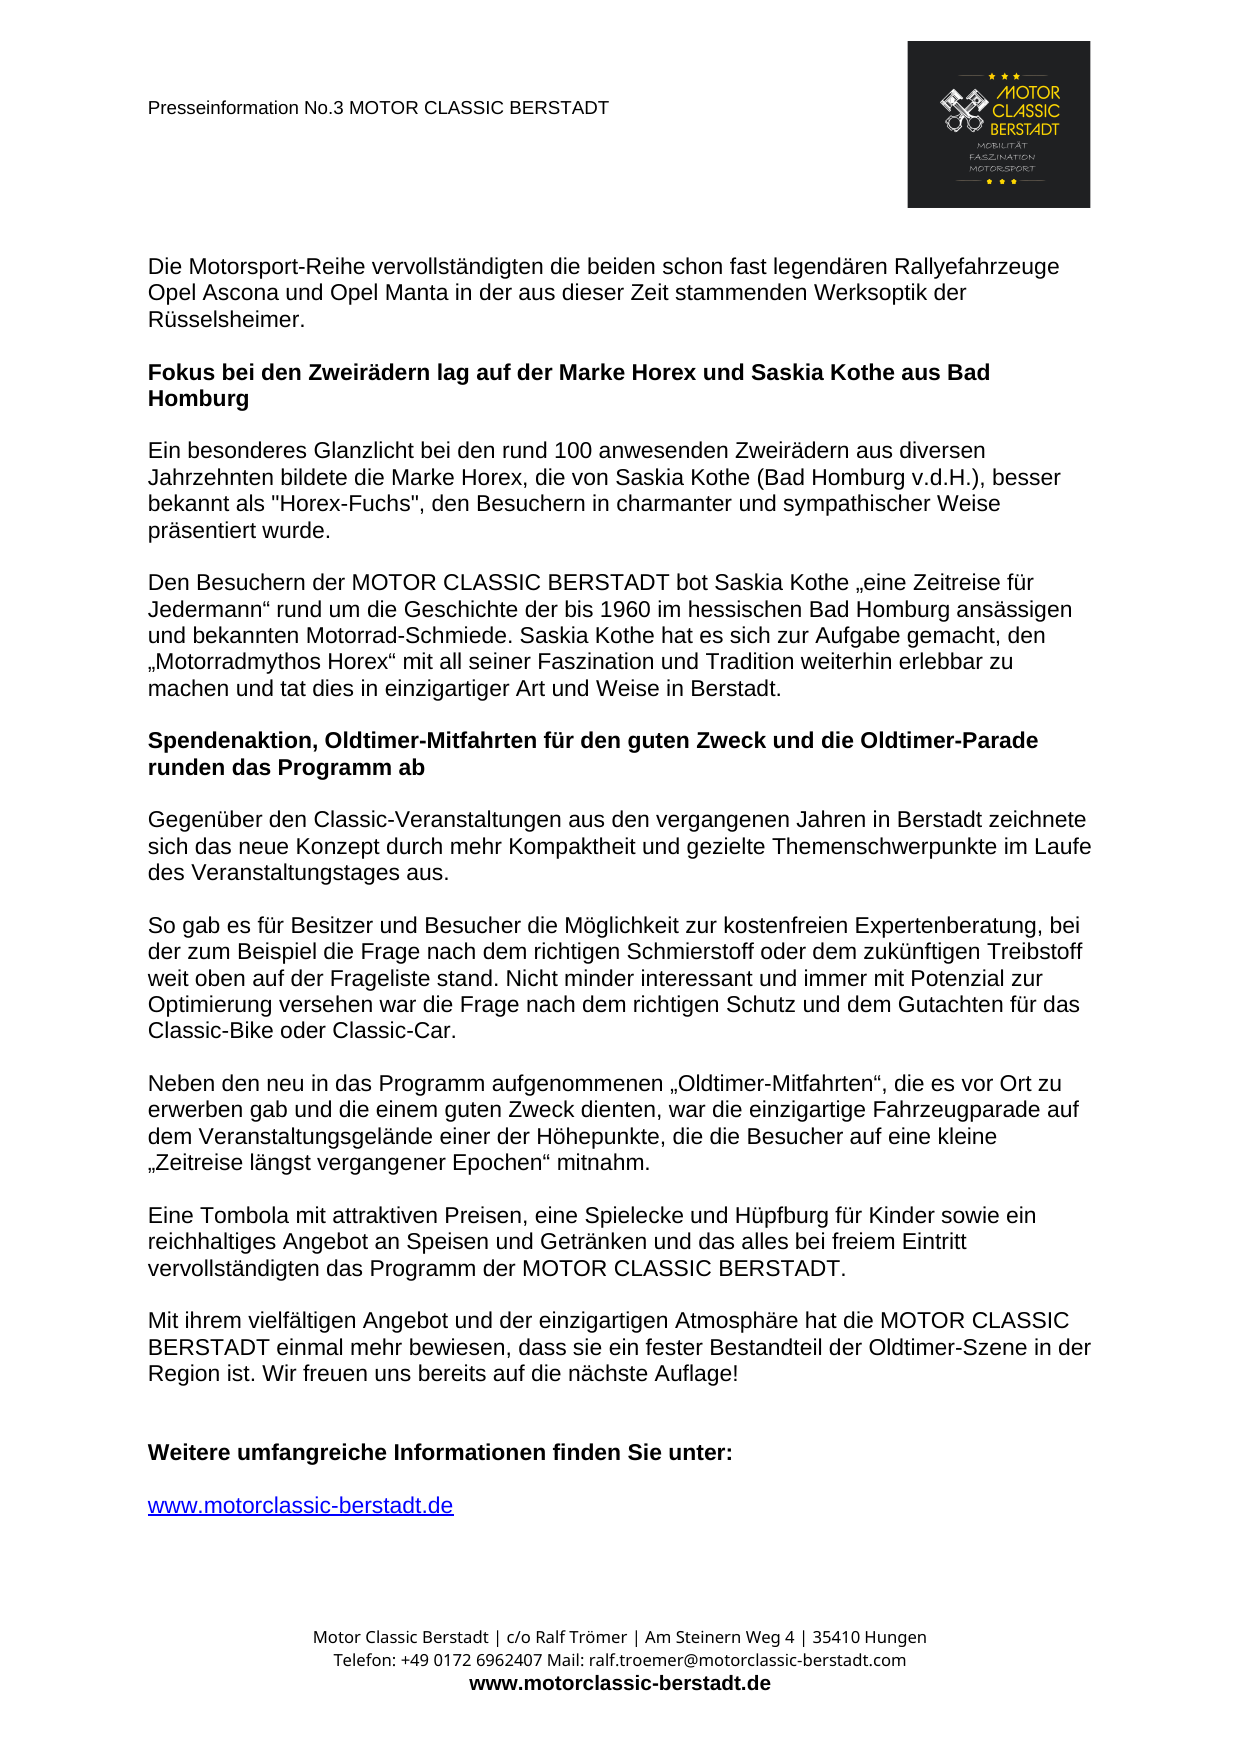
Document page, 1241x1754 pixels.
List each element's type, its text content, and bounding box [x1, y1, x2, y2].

text Ein besonderes Glanzlicht bei den rund 100 anwesenden Zweirädern aus diversen Jahrzehnten bildete die Marke Horex, die von Saskia Kothe (Bad Homburg v.d.H.), besser bekannt als "Horex-Fuchs", den Besuchern in charmanter und sympathischer Weise präsentiert wurde. [148, 437, 1093, 543]
text Die Motorsport-Reihe vervollständigten die beiden schon fast legendären Rallyefahrzeuge Opel Ascona und Opel Manta in der aus dieser Zeit stammenden Werksoptik der Rüsselsheimer. [148, 253, 1093, 332]
text Neben den neu in das Programm aufgenommenen „Oldtimer-Mitfahrten“, die es vor Ort zu erwerben gab und die einem guten Zweck dienten, war die einzigartige Fahrzeugparade auf dem Veranstaltungsgelände einer der Höhepunkte, die die Besucher auf eine kleine „Zeitreise längst vergangener Epochen“ mitnahm. [148, 1070, 1093, 1175]
text Weitere umfangreiche Informationen finden Sie unter: [148, 1439, 1093, 1465]
text Fokus bei den Zweirädern lag auf der Marke Horex und Saskia Kothe aus Bad Homburg [148, 358, 1093, 411]
text Spendenaktion, Oldtimer-Mitfahrten für den guten Zweck und die Oldtimer-Parade runden das Programm ab [148, 727, 1093, 780]
text www.motorclassic-berstadt.de [148, 1492, 1093, 1518]
text Eine Tombola mit attraktiven Preisen, eine Spielecke und Hüpfburg für Kinder sowie ein reichhaltiges Angebot an Speisen und Getränken und das alles bei freiem Eintritt vervollständigten das Programm der MOTOR CLASSIC BERSTADT. [148, 1202, 1093, 1281]
picture [907, 41, 1091, 208]
text Den Besuchern der MOTOR CLASSIC BERSTADT bot Saskia Kothe „eine Zeitreise für Jedermann“ rund um die Geschichte der bis 1960 im hessischen Bad Homburg ansässigen und bekannten Motorrad-Schmiede. Saskia Kothe hat es sich zur Aufgabe gemacht, den „Motorradmythos Horex“ mit all seiner Faszination und Tradition weiterhin erlebbar zu machen und tat dies in einzigartiger Art und Weise in Berstadt. [148, 569, 1093, 701]
text So gab es für Besitzer und Besucher die Möglichkeit zur kostenfreien Expertenberatung, bei der zum Beispiel die Frage nach dem richtigen Schmierstoff oder dem zukünftigen Treibstoff weit oben auf der Frageliste stand. Nicht minder interessant und immer mit Potenzial zur Optimierung versehen war die Frage nach dem richtigen Schutz und dem Gutachten für das Classic-Bike oder Classic-Car. [148, 912, 1093, 1044]
text Mit ihrem vielfältigen Angebot und der einzigartigen Atmosphäre hat die MOTOR CLASSIC BERSTADT einmal mehr bewiesen, dass sie ein fester Bestandteil der Oldtimer-Szene in der Region ist. Wir freuen uns bereits auf die nächste Auflage! [148, 1307, 1093, 1386]
text Gegenüber den Classic-Veranstaltungen aus den vergangenen Jahren in Berstadt zeichnete sich das neue Konzept durch mehr Kompaktheit und gezielte Themenschwerpunkte im Laufe des Veranstaltungstages aus. [148, 806, 1093, 886]
